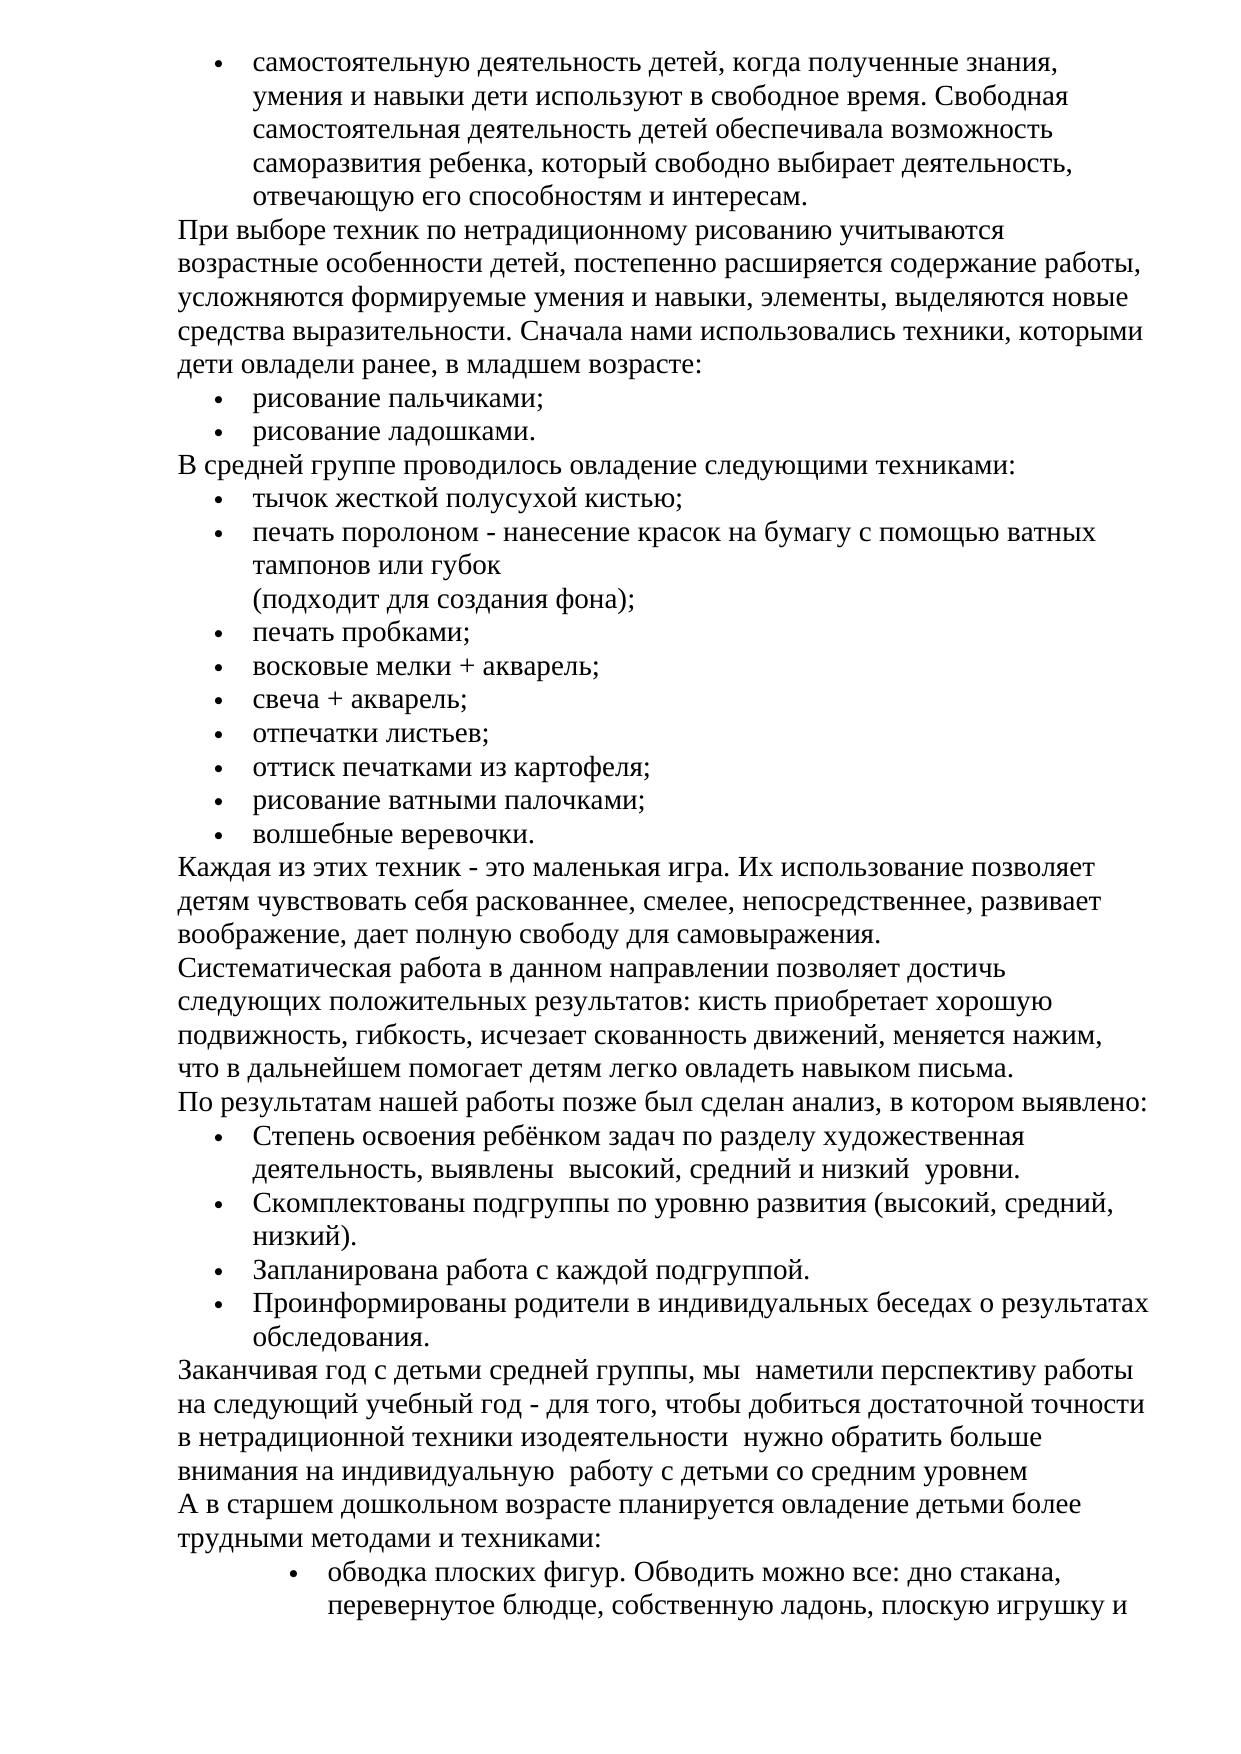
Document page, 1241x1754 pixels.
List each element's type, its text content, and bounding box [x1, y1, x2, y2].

list Степень освоения ребёнком задач по разделу художественная деятельность, выявлены высокий, средний и низкий уровни. [215, 1118, 1152, 1185]
text Заканчивая год с детьми средней группы, мы наметили перспективу работы на следующий учебный год - для того, чтобы добиться достаточной точности в нетрадиционной техники изодеятельности нужно обратить больше внимания на индивидуальную работу с детьми со средним уровнем [177, 1352, 1152, 1487]
list самостоятельную деятельность детей, когда полученные знания, умения и навыки дети используют в свободное время. Свободная самостоятельная деятельность детей обеспечивала возможность саморазвития ребенка, который свободно выбирает деятельность, отвечающую его способностям и интересам. [215, 44, 1152, 212]
list Скомплектованы подгруппы по уровню развития (высокий, средний, низкий). [215, 1185, 1152, 1252]
list отпечатки листьев; [215, 715, 1152, 749]
text При выборе техник по нетрадиционному рисованию учитываются возрастные особенности детей, постепенно расширяется содержание работы, усложняются формируемые умения и навыки, элементы, выделяются новые средства выразительности. Сначала нами использовались техники, которыми дети овладели ранее, в младшем возрасте: [177, 212, 1152, 380]
list рисование ладошками. [215, 413, 1152, 447]
text По результатам нашей работы позже был сделан анализ, в котором выявлено: [177, 1084, 1152, 1118]
list рисование ватными палочками; [215, 782, 1152, 816]
list печать поролоном - нанесение красок на бумагу с помощью ватных тампонов или губок [215, 514, 1152, 581]
list тычок жесткой полусухой кистью; [215, 480, 1152, 514]
list оттиск печатками из картофеля; [215, 749, 1152, 782]
list Проинформированы родители в индивидуальных беседах о результатах обследования. [215, 1285, 1152, 1352]
list рисование пальчиками; [215, 380, 1152, 413]
list восковые мелки + акварель; [215, 648, 1152, 682]
text (подходит для создания фона); [252, 581, 1152, 614]
text В средней группе проводилось овладение следующими техниками: [177, 447, 1152, 480]
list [290, 1554, 1152, 1621]
list волшебные веревочки. [215, 816, 1152, 849]
text Систематическая работа в данном направлении позволяет достичь следующих положительных результатов: кисть приобретает хорошую подвижность, гибкость, исчезает скованность движений, меняется нажим, что в дальнейшем помогает детям легко овладеть навыком письма. [177, 950, 1152, 1084]
list свеча + акварель; [215, 682, 1152, 715]
list Запланирована работа с каждой подгруппой. [215, 1252, 1152, 1285]
text А в старшем дошкольном возрасте планируется овладение детьми более трудными методами и техниками: [177, 1487, 1152, 1554]
text Каждая из этих техник - это маленькая игра. Их использование позволяет детям чувствовать себя раскованнее, смелее, непосредственнее, развивает воображение, дает полную свободу для самовыражения. [177, 849, 1152, 950]
list печать пробками; [215, 614, 1152, 648]
